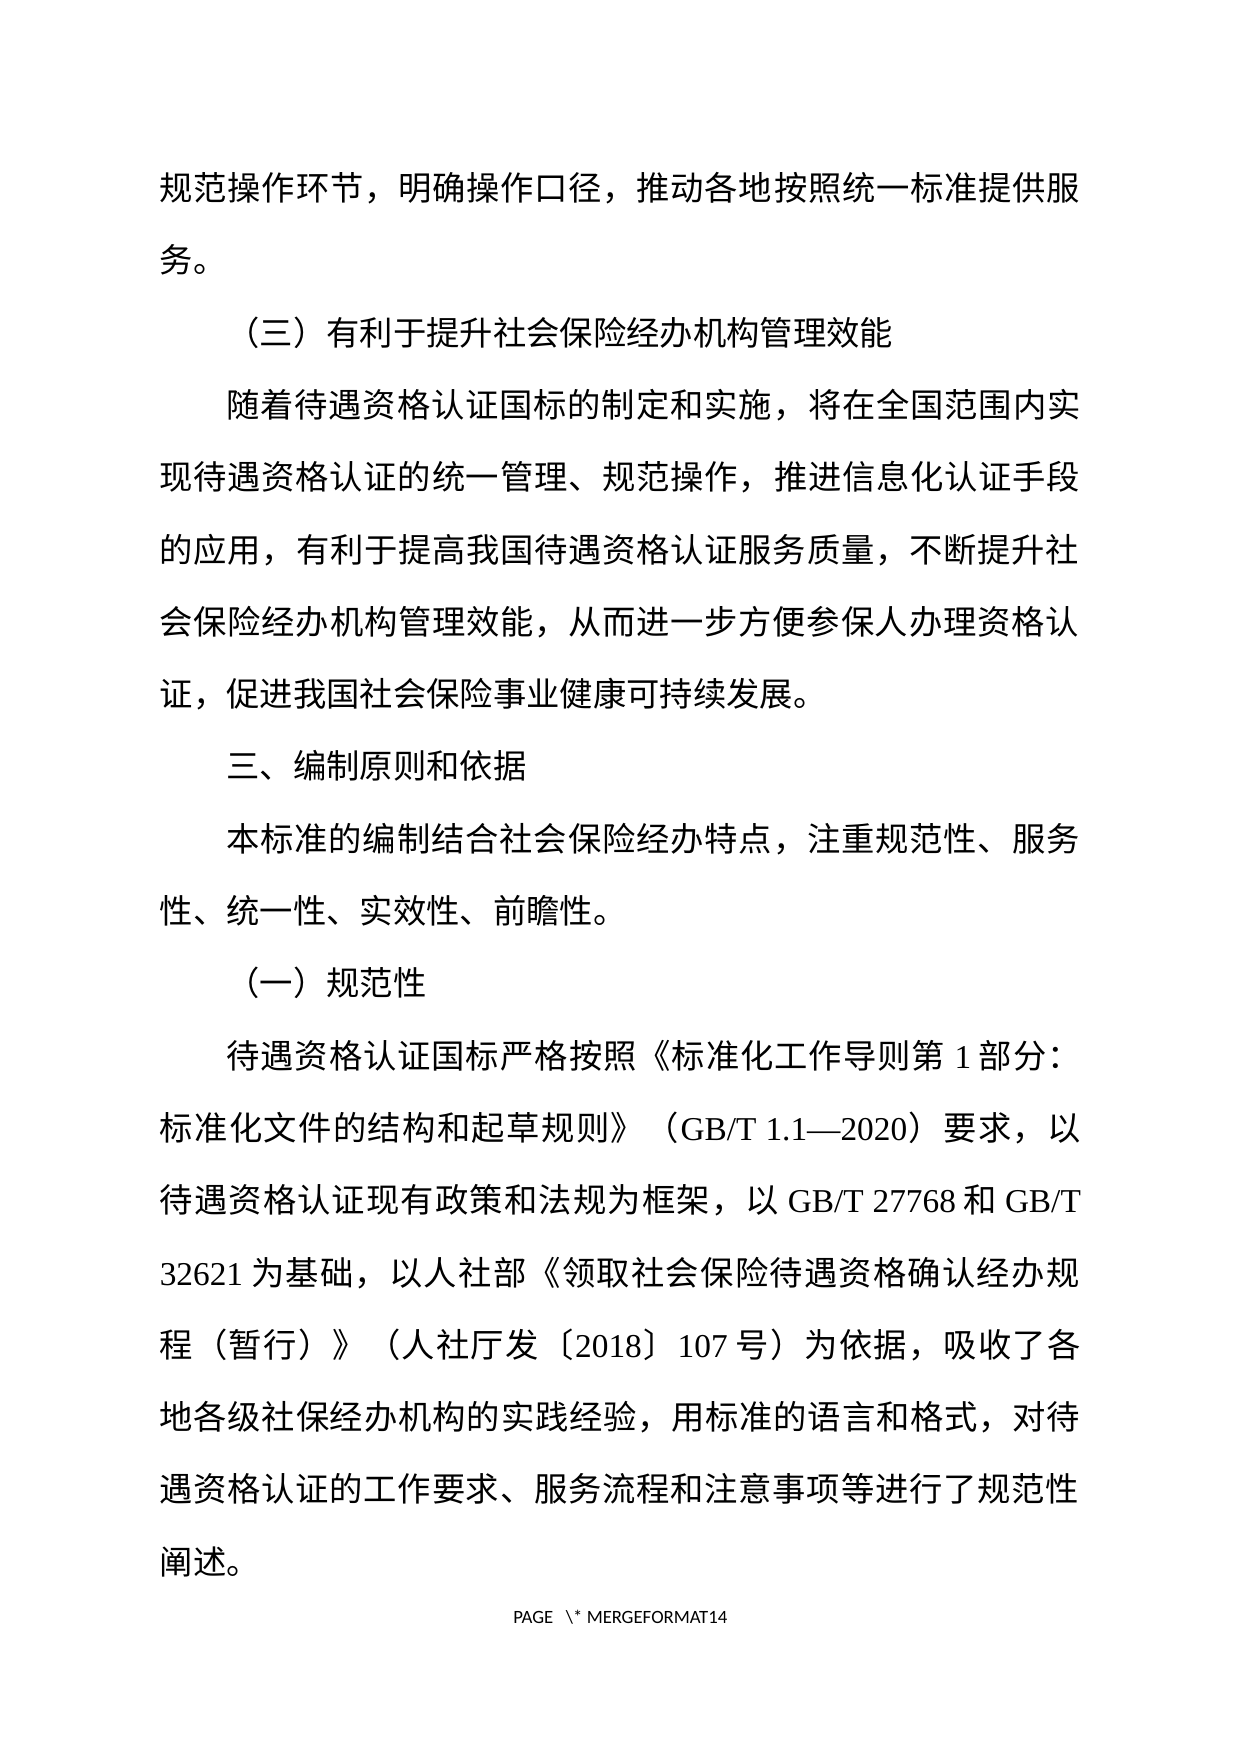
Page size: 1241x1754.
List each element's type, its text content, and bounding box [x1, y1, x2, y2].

text 待遇资格认证国标严格按照《标准化工作导则第1部分：标准化文件的结构和起草规则》（GB/T 1.1—2020）要求，以待遇资格认证现有政策和法规为框架，以GB/T 27768和GB/T 32621为基础，以人社部《领取社会保险待遇资格确认经办规程（暂行）》（人社厅发〔2018〕107号）为依据，吸收了各地各级社保经办机构的实践经验，用标准的语言和格式，对待遇资格认证的工作要求、服务流程和注意事项等进行了规范性阐述。 [159, 1029, 1081, 1584]
text （三）有利于提升社会保险经办机构管理效能 [159, 307, 1081, 355]
text 随着待遇资格认证国标的制定和实施，将在全国范围内实现待遇资格认证的统一管理、规范操作，推进信息化认证手段的应用，有利于提高我国待遇资格认证服务质量，不断提升社会保险经办机构管理效能，从而进一步方便参保人办理资格认证，促进我国社会保险事业健康可持续发展。 [159, 379, 1081, 716]
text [159, 162, 1081, 282]
text （一）规范性 [159, 957, 1081, 1005]
text 三、编制原则和依据 [159, 740, 1081, 788]
text 本标准的编制结合社会保险经办特点，注重规范性、服务性、统一性、实效性、前瞻性。 [159, 813, 1081, 933]
